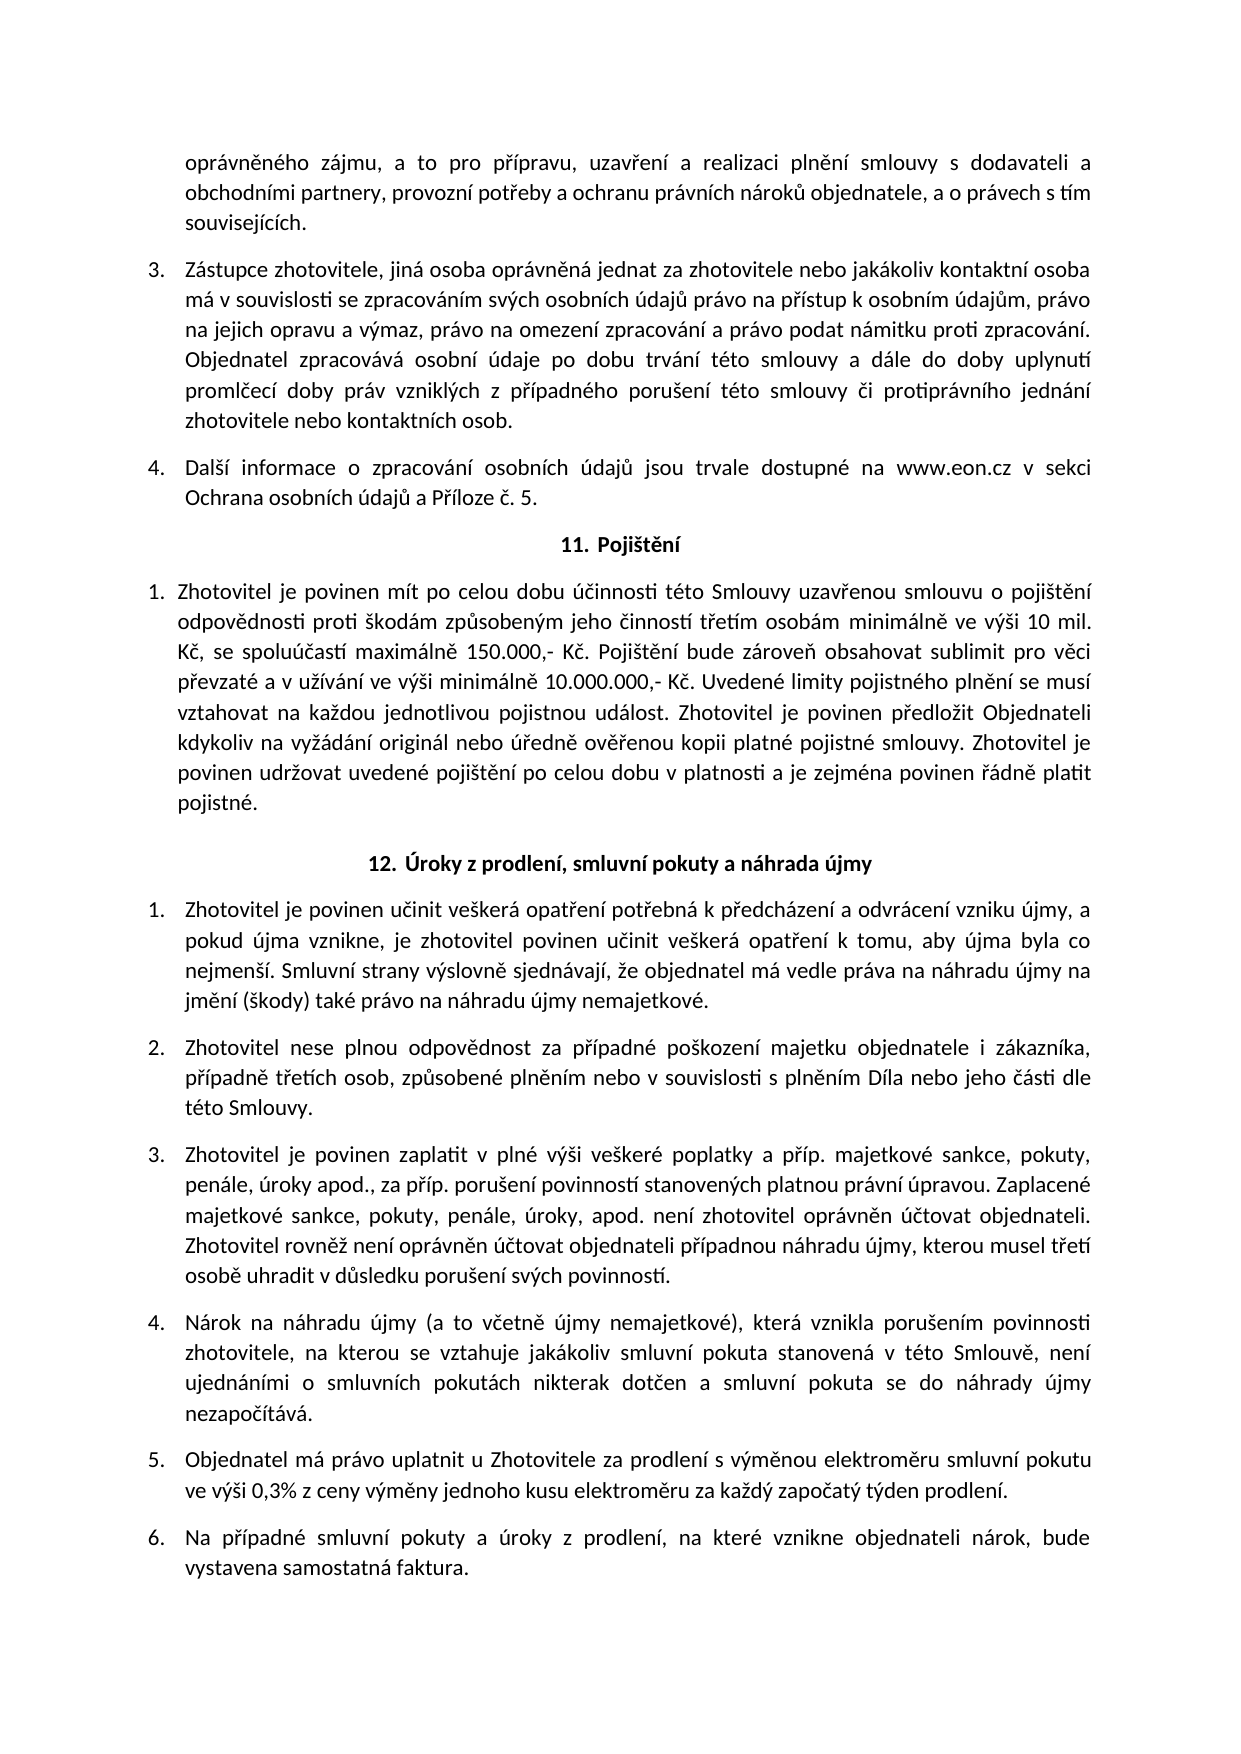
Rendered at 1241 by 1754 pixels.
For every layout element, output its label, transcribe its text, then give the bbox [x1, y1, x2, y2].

list Objednatel má právo uplatnit u Zhotovitele za prodlení s výměnou elektroměru smluvní pokutu ve výši 0,3% z ceny výměny jednoho kusu elektroměru za každý započatý týden prodlení. [148, 1446, 1093, 1504]
list Na případné smluvní pokuty a úroky z prodlení, na které vznikne objednateli nárok, bude vystavena samostatná faktura. [148, 1523, 1093, 1581]
list Zhotovitel nese plnou odpovědnost za případné poškození majetku objednatele i zákazníka, případně třetích osob, způsobené plněním nebo v souvislosti s plněním Díla nebo jeho části dle této Smlouvy. [148, 1033, 1093, 1121]
list Zhotovitel je povinen učinit veškerá opatření potřebná k předcházení a odvrácení vzniku újmy, a pokud újma vznikne, je zhotovitel povinen učinit veškerá opatření k tomu, aby újma byla co nejmenší. Smluvní strany výslovně sjednávají, že objednatel má vedle práva na náhradu újmy na jmění (škody) také právo na náhradu újmy nemajetkové. [148, 896, 1093, 1014]
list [148, 148, 1093, 236]
list Nárok na náhradu újmy (a to včetně újmy nemajetkové), která vznikla porušením povinnosti zhotovitele, na kterou se vztahuje jakákoliv smluvní pokuta stanovená v této Smlouvě, není ujednáními o smluvních pokutách nikterak dotčen a smluvní pokuta se do náhrady újmy nezapočítává. [148, 1308, 1093, 1427]
list Další informace o zpracování osobních údajů jsou trvale dostupné na www.eon.cz v sekci Ochrana osobních údajů a Příloze č. 5. [148, 453, 1093, 511]
list Zhotovitel je povinen mít po celou dobu účinnosti této Smlouvy uzavřenou smlouvu o pojištění odpovědnosti proti škodám způsobeným jeho činností třetím osobám minimálně ve výši 10 mil. Kč, se spoluúčastí maximálně 150.000,- Kč. Pojištění bude zároveň obsahovat sublimit pro věci převzaté a v užívání ve výši minimálně 10.000.000,- Kč. Uvedené limity pojistného plnění se musí vztahovat na každou jednotlivou pojistnou událost. Zhotovitel je povinen předložit Objednateli kdykoliv na vyžádání originál nebo úředně ověřenou kopii platné pojistné smlouvy. Zhotovitel je povinen udržovat uvedené pojištění po celou dobu v platnosti a je zejména povinen řádně platit pojistné. [148, 577, 1093, 816]
list Pojištění [148, 530, 1093, 558]
list Zhotovitel je povinen zaplatit v plné výši veškeré poplatky a příp. majetkové sankce, pokuty, penále, úroky apod., za příp. porušení povinností stanovených platnou právní úpravou. Zaplacené majetkové sankce, pokuty, penále, úroky, apod. není zhotovitel oprávněn účtovat objednateli. Zhotovitel rovněž není oprávněn účtovat objednateli případnou náhradu újmy, kterou musel třetí osobě uhradit v důsledku porušení svých povinností. [148, 1140, 1093, 1289]
list Zástupce zhotovitele, jiná osoba oprávněná jednat za zhotovitele nebo jakákoliv kontaktní osoba má v souvislosti se zpracováním svých osobních údajů právo na přístup k osobním údajům, právo na jejich opravu a výmaz, právo na omezení zpracování a právo podat námitku proti zpracování. Objednatel zpracovává osobní údaje po dobu trvání této smlouvy a dále do doby uplynutí promlčecí doby práv vzniklých z případného porušení této smlouvy či protiprávního jednání zhotovitele nebo kontaktních osob. [148, 255, 1093, 434]
list Úroky z prodlení, smluvní pokuty a náhrada újmy [148, 849, 1093, 877]
